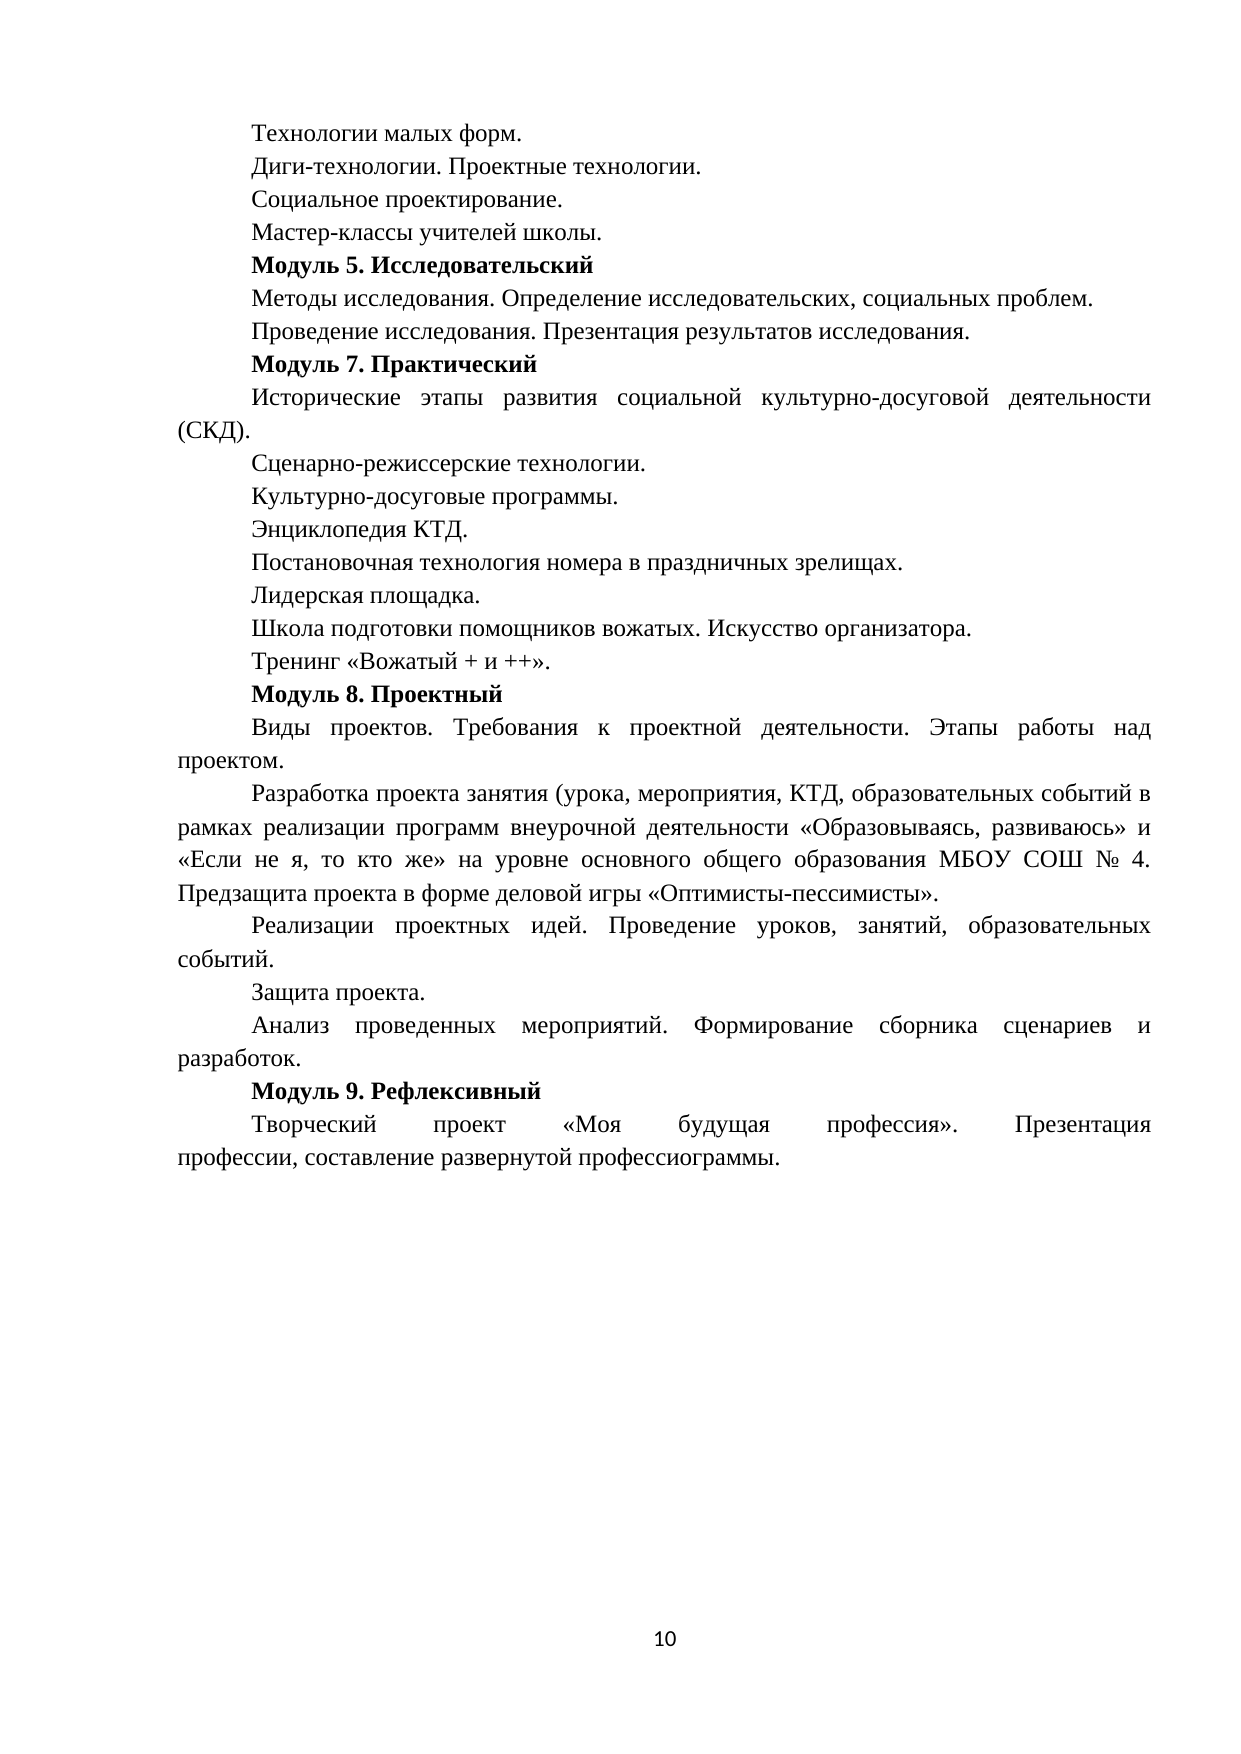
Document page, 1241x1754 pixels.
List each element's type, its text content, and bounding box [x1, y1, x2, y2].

text Мастер-классы учителей школы. [177, 217, 1152, 246]
text Школа подготовки помощников вожатых. Искусство организатора. [177, 613, 1152, 642]
text Анализ проведенных мероприятий. Формирование сборника сценариев и разработок. [177, 1010, 1152, 1071]
text Социальное проектирование. [177, 184, 1152, 213]
text Сценарно-режиссерские технологии. [177, 448, 1152, 477]
text Постановочная технология номера в праздничных зрелищах. [177, 547, 1152, 576]
text Модуль 9. Рефлексивный [177, 1076, 1152, 1104]
text Технологии малых форм. [177, 118, 1152, 147]
text Модуль 5. Исследовательский [177, 250, 1152, 279]
text Реализации проектных идей. Проведение уроков, занятий, образовательных событий. [177, 911, 1152, 972]
text Энциклопедия КТД. [177, 514, 1152, 543]
text Тренинг «Вожатый + и ++». [177, 646, 1152, 675]
text Исторические этапы развития социальной культурно-досуговой деятельности (СКД). [177, 382, 1152, 444]
text Разработка проекта занятия (урока, мероприятия, КТД, образовательных событий в рамках реализации программ внеурочной деятельности «Образовываясь, развиваюсь» и «Если не я, то кто же» на уровне основного общего образования МБОУ СОШ № 4. Предзащита проекта в форме деловой игры «Оптимисты-пессимисты». [177, 778, 1152, 906]
text Диги-технологии. Проектные технологии. [177, 151, 1152, 180]
text Культурно-досуговые программы. [177, 481, 1152, 510]
text Проведение исследования. Презентация результатов исследования. [177, 316, 1152, 345]
text Творческий проект «Моя будущая профессия». Презентация профессии, составление развернутой профессиограммы. [177, 1109, 1152, 1171]
text Модуль 8. Проектный [177, 679, 1152, 708]
text Защита проекта. [177, 977, 1152, 1005]
text Модуль 7. Практический [177, 349, 1152, 378]
text Методы исследования. Определение исследовательских, социальных проблем. [177, 283, 1152, 312]
text Лидерская площадка. [177, 580, 1152, 609]
text Виды проектов. Требования к проектной деятельности. Этапы работы над проектом. [177, 712, 1152, 774]
